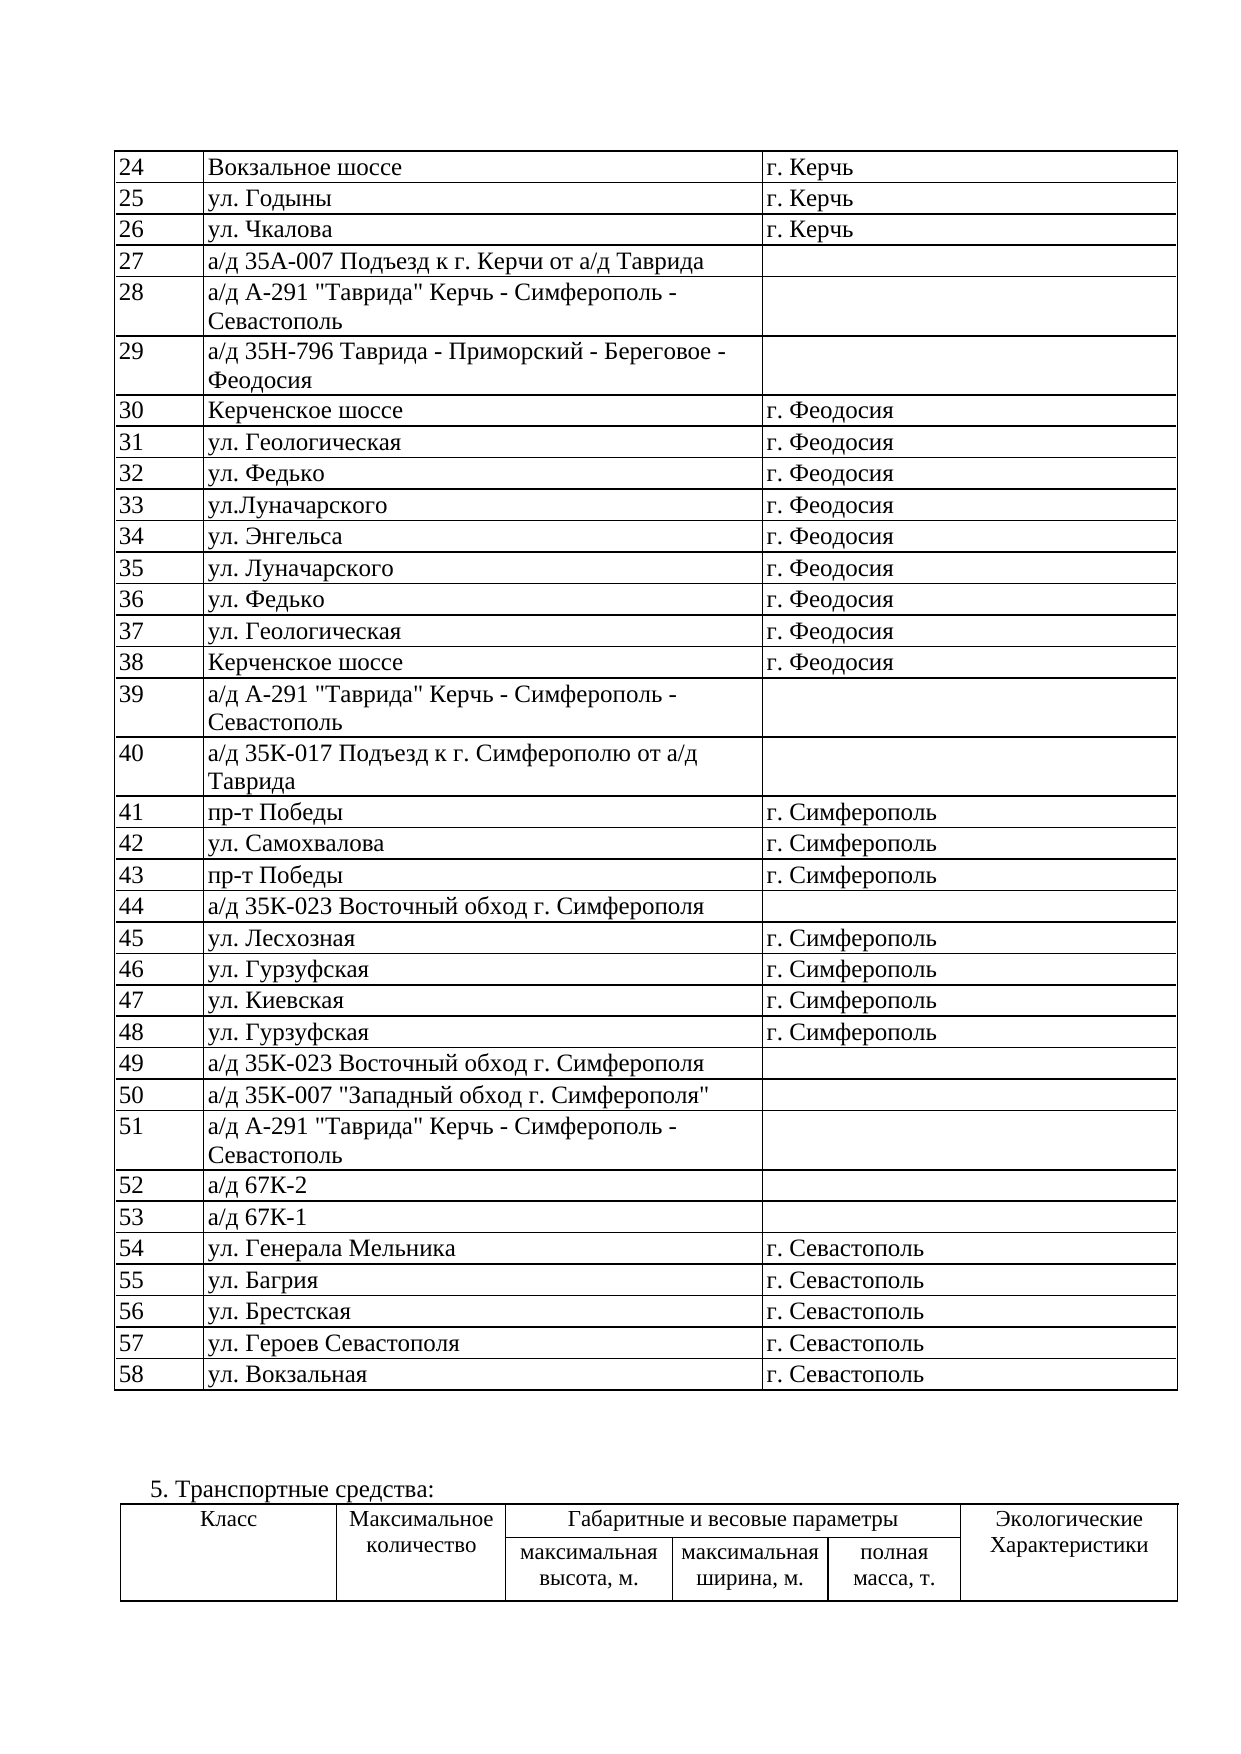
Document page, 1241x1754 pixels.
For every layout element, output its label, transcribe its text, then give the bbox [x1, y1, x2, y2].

table_cell а/д 67К-1 [204, 1202, 762, 1232]
table_cell г. Севастополь [763, 1295, 1177, 1326]
table_cell 56 [115, 1296, 203, 1326]
table_cell полная масса, т. [829, 1538, 960, 1600]
table_cell [763, 1200, 1177, 1232]
table_cell 57 [115, 1327, 203, 1358]
table_cell 39 [115, 678, 203, 736]
table_cell г. Симферополь [763, 858, 1177, 889]
table_cell а/д А-291 "Таврида" Керчь - Симферополь - Севастополь [204, 1111, 762, 1169]
table_cell а/д 35К-017 Подъезд к г. Симферополю от а/д Таврида [204, 738, 762, 795]
table_cell максимальная высота, м. [506, 1538, 672, 1600]
table_cell ул. Федько [204, 458, 762, 488]
table_cell г. Феодосия [763, 425, 1177, 457]
table_cell а/д 35Н-796 Таврида - Приморский - Береговое - Феодосия [204, 337, 762, 394]
table_cell 24 [115, 152, 203, 181]
table_cell 26 [115, 214, 203, 244]
table_cell 32 [115, 458, 203, 488]
table_cell [763, 677, 1177, 736]
table_cell Вокзальное шоссе [204, 152, 762, 181]
table_cell 49 [115, 1048, 203, 1078]
table_cell [763, 890, 1177, 921]
table_cell [763, 244, 1177, 276]
table_cell г. Севастополь [763, 1326, 1177, 1358]
table_cell [763, 1047, 1177, 1078]
table_cell а/д 35К-007 "Западный обход г. Симферополя" [204, 1080, 762, 1110]
table_cell 58 [115, 1359, 203, 1389]
table_cell г. Феодосия [763, 551, 1177, 583]
table_cell 45 [115, 922, 203, 952]
table_cell 30 [115, 395, 203, 425]
table_cell ул. Луначарского [204, 553, 762, 583]
table_cell г. Симферополь [763, 1015, 1177, 1047]
table_cell 25 [115, 183, 203, 213]
table_cell 52 [115, 1170, 203, 1200]
table_cell г. Симферополь [763, 827, 1177, 858]
table_cell а/д 35К-023 Восточный обход г. Симферополя [204, 891, 762, 921]
table_cell 47 [115, 985, 203, 1015]
table_cell 31 [115, 426, 203, 457]
table_cell 43 [115, 859, 203, 889]
table_cell [763, 335, 1177, 394]
table_cell а/д А-291 "Таврида" Керчь - Симферополь - Севастополь [204, 679, 762, 736]
table_cell г. Керчь [763, 152, 1177, 181]
table_cell ул. Киевская [204, 986, 762, 1015]
table_cell г. Феодосия [763, 583, 1177, 614]
table_cell ул. Героев Севастополя [204, 1328, 762, 1358]
table_cell ул. Самохвалова [204, 828, 762, 858]
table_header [337, 1505, 505, 1600]
table_cell г. Керчь [763, 213, 1177, 244]
table_cell 34 [115, 521, 203, 551]
table_header Класс [121, 1505, 336, 1600]
table_cell ул. Энгельса [204, 521, 762, 551]
table_cell г. Севастополь [763, 1263, 1177, 1295]
table_cell 36 [115, 584, 203, 614]
table_cell г. Феодосия [763, 614, 1177, 646]
table_cell Керченское шоссе [204, 396, 762, 425]
table_cell 35 [115, 552, 203, 583]
table_cell г. Симферополь [763, 984, 1177, 1015]
table_cell [763, 1110, 1177, 1169]
table_cell 53 [115, 1201, 203, 1232]
table_cell 51 [115, 1111, 203, 1169]
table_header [961, 1505, 1177, 1600]
table_cell 50 [115, 1079, 203, 1110]
table_cell а/д 35К-023 Восточный обход г. Симферополя [204, 1048, 762, 1078]
table_cell [763, 1169, 1177, 1200]
table_cell г. Севастополь [763, 1232, 1177, 1263]
table_cell ул. Гурзуфская [204, 1017, 762, 1047]
table_cell ул. Геологическая [204, 616, 762, 646]
table_cell г. Феодосия [763, 488, 1177, 520]
table_cell 48 [115, 1016, 203, 1047]
table_cell г. Симферополь [763, 795, 1177, 827]
table_cell пр-т Победы [204, 797, 762, 827]
table_cell г. Симферополь [763, 921, 1177, 952]
table_cell 38 [115, 647, 203, 677]
table_cell 33 [115, 489, 203, 520]
table_cell г. Симферополь [763, 953, 1177, 984]
table_cell а/д 67К-2 [204, 1171, 762, 1200]
table_cell ул. Гурзуфская [204, 954, 762, 984]
table_cell г. Феодосия [763, 646, 1177, 677]
table_cell 28 [115, 277, 203, 335]
table_cell а/д А-291 "Таврида" Керчь - Симферополь - Севастополь [204, 277, 762, 335]
table_cell ул. Багрия [204, 1265, 762, 1295]
table_cell 37 [115, 615, 203, 646]
table_cell ул. Чкалова [204, 215, 762, 244]
table_cell ул. Федько [204, 584, 762, 614]
table_cell максимальная ширина, м. [673, 1538, 827, 1600]
table_cell 42 [115, 828, 203, 858]
table_cell ул. Брестская [204, 1296, 762, 1326]
table_cell [763, 736, 1177, 795]
table_cell 27 [115, 245, 203, 276]
table_cell г. Феодосия [763, 520, 1177, 551]
table_cell [763, 1078, 1177, 1110]
table_cell г. Севастополь [763, 1358, 1177, 1389]
table_cell 41 [115, 796, 203, 827]
table_cell 44 [115, 891, 203, 921]
table_cell 29 [115, 336, 203, 394]
table_cell ул. Генерала Мельника [204, 1233, 762, 1263]
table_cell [204, 246, 762, 276]
table_cell г. Феодосия [763, 394, 1177, 425]
table_cell ул. Вокзальная [204, 1359, 762, 1389]
table_cell 55 [115, 1264, 203, 1295]
table_cell 54 [115, 1233, 203, 1263]
table_cell [763, 276, 1177, 335]
text 5. Транспортные средства: [150, 1474, 1090, 1503]
table_cell г. Керчь [763, 181, 1177, 213]
table_cell пр-т Победы [204, 860, 762, 889]
table_cell Керченское шоссе [204, 647, 762, 677]
table_cell г. Феодосия [763, 457, 1177, 488]
table_cell ул. Годыны [204, 183, 762, 213]
table_cell 46 [115, 954, 203, 984]
table_cell ул. Геологическая [204, 427, 762, 457]
table_cell ул.Луначарского [204, 490, 762, 520]
table_cell ул. Лесхозная [204, 923, 762, 952]
table_header Габаритные и весовые параметры [506, 1505, 960, 1537]
table_cell 40 [115, 737, 203, 795]
